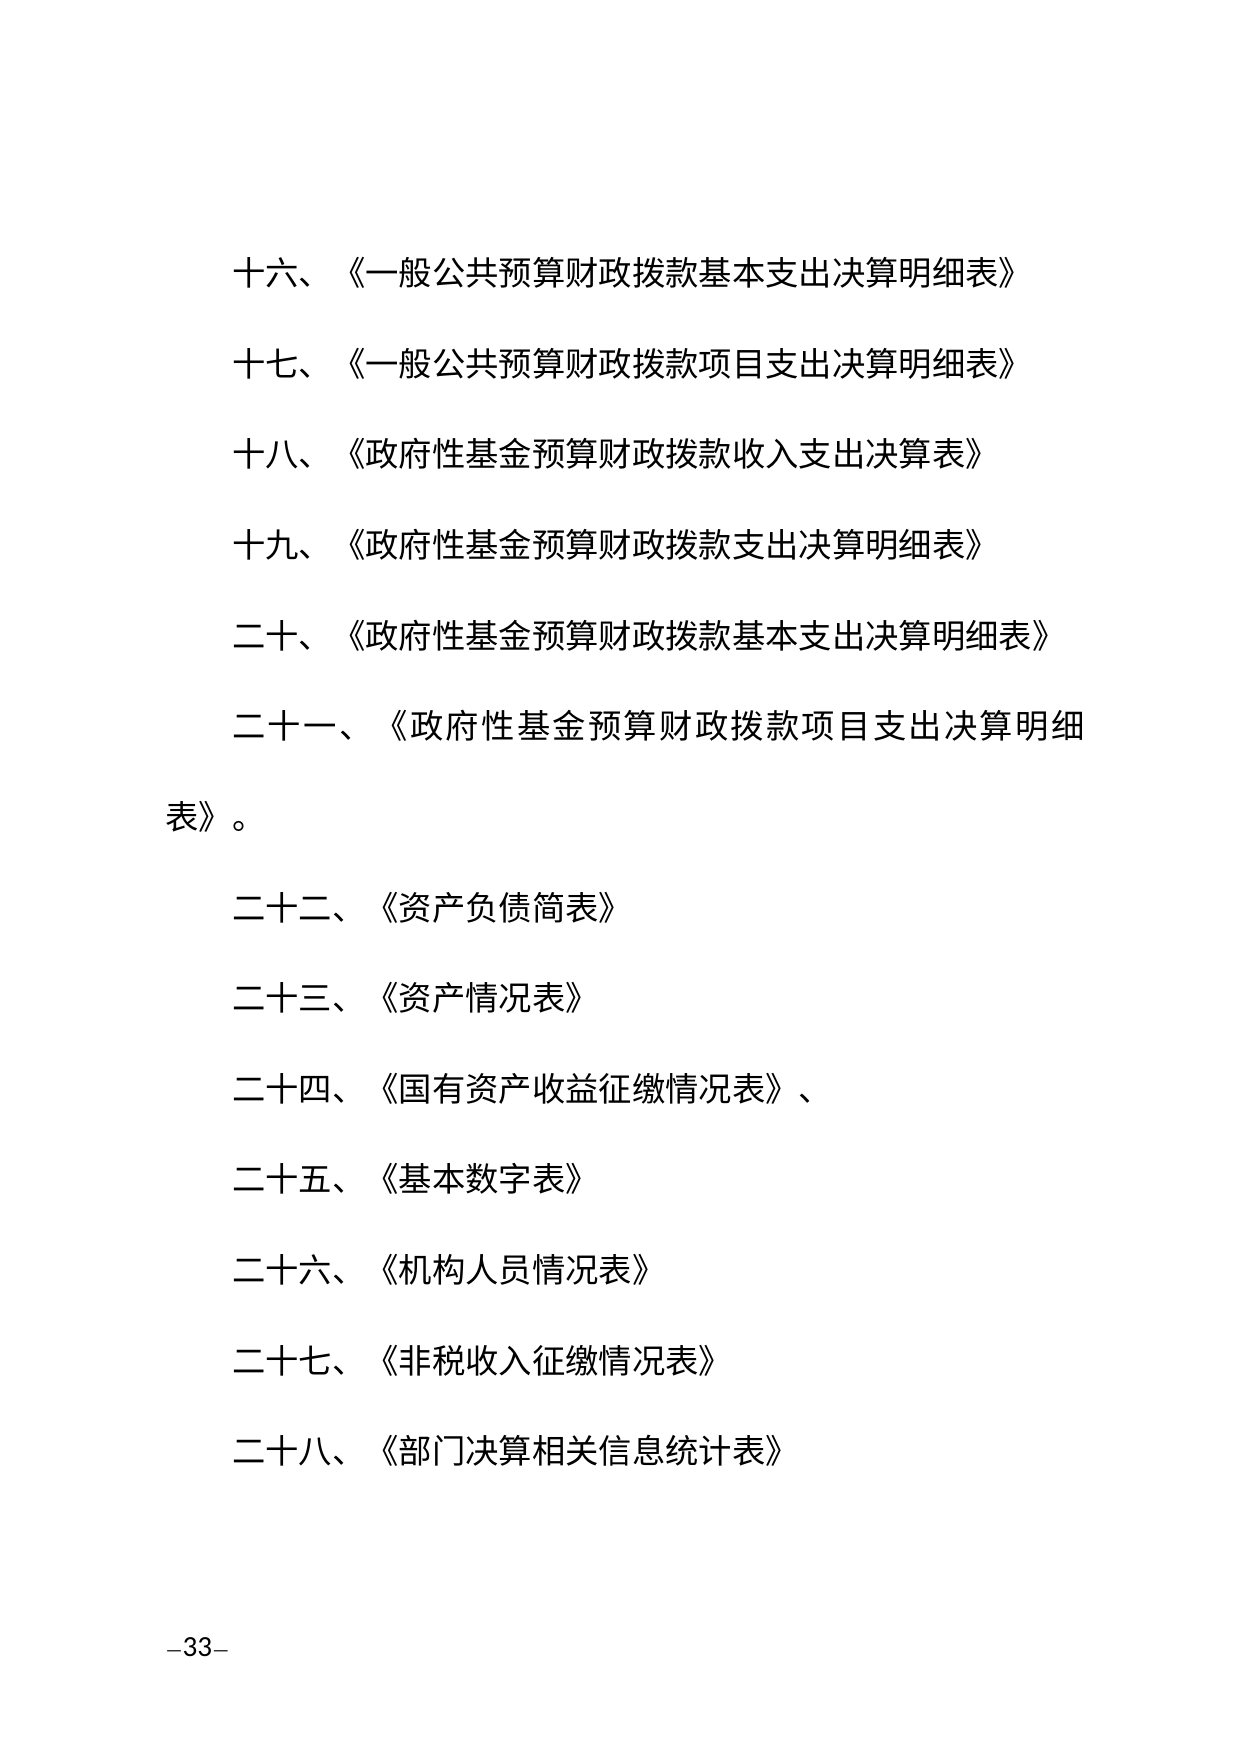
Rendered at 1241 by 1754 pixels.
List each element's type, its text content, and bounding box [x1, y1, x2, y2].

text 二十二、《资产负债简表》 [165, 860, 1087, 951]
text 二十八、《部门决算相关信息统计表》 [165, 1404, 1087, 1494]
text 十八、《政府性基金预算财政拨款收入支出决算表》 [165, 407, 1087, 498]
text 二十六、《机构人员情况表》 [165, 1223, 1087, 1313]
text 十六、《一般公共预算财政拨款基本支出决算明细表》 [165, 226, 1087, 316]
text 十七、《一般公共预算财政拨款项目支出决算明细表》 [165, 316, 1087, 407]
text 二十七、《非税收入征缴情况表》 [165, 1313, 1087, 1404]
text 二十四、《国有资产收益征缴情况表》、 [165, 1041, 1087, 1132]
text 十九、《政府性基金预算财政拨款支出决算明细表》 [165, 498, 1087, 588]
text 二十、《政府性基金预算财政拨款基本支出决算明细表》 [165, 588, 1087, 679]
text 二十一、《政府性基金预算财政拨款项目支出决算明细表》。 [165, 679, 1087, 860]
text 二十三、《资产情况表》 [165, 951, 1087, 1041]
text 二十五、《基本数字表》 [165, 1132, 1087, 1223]
